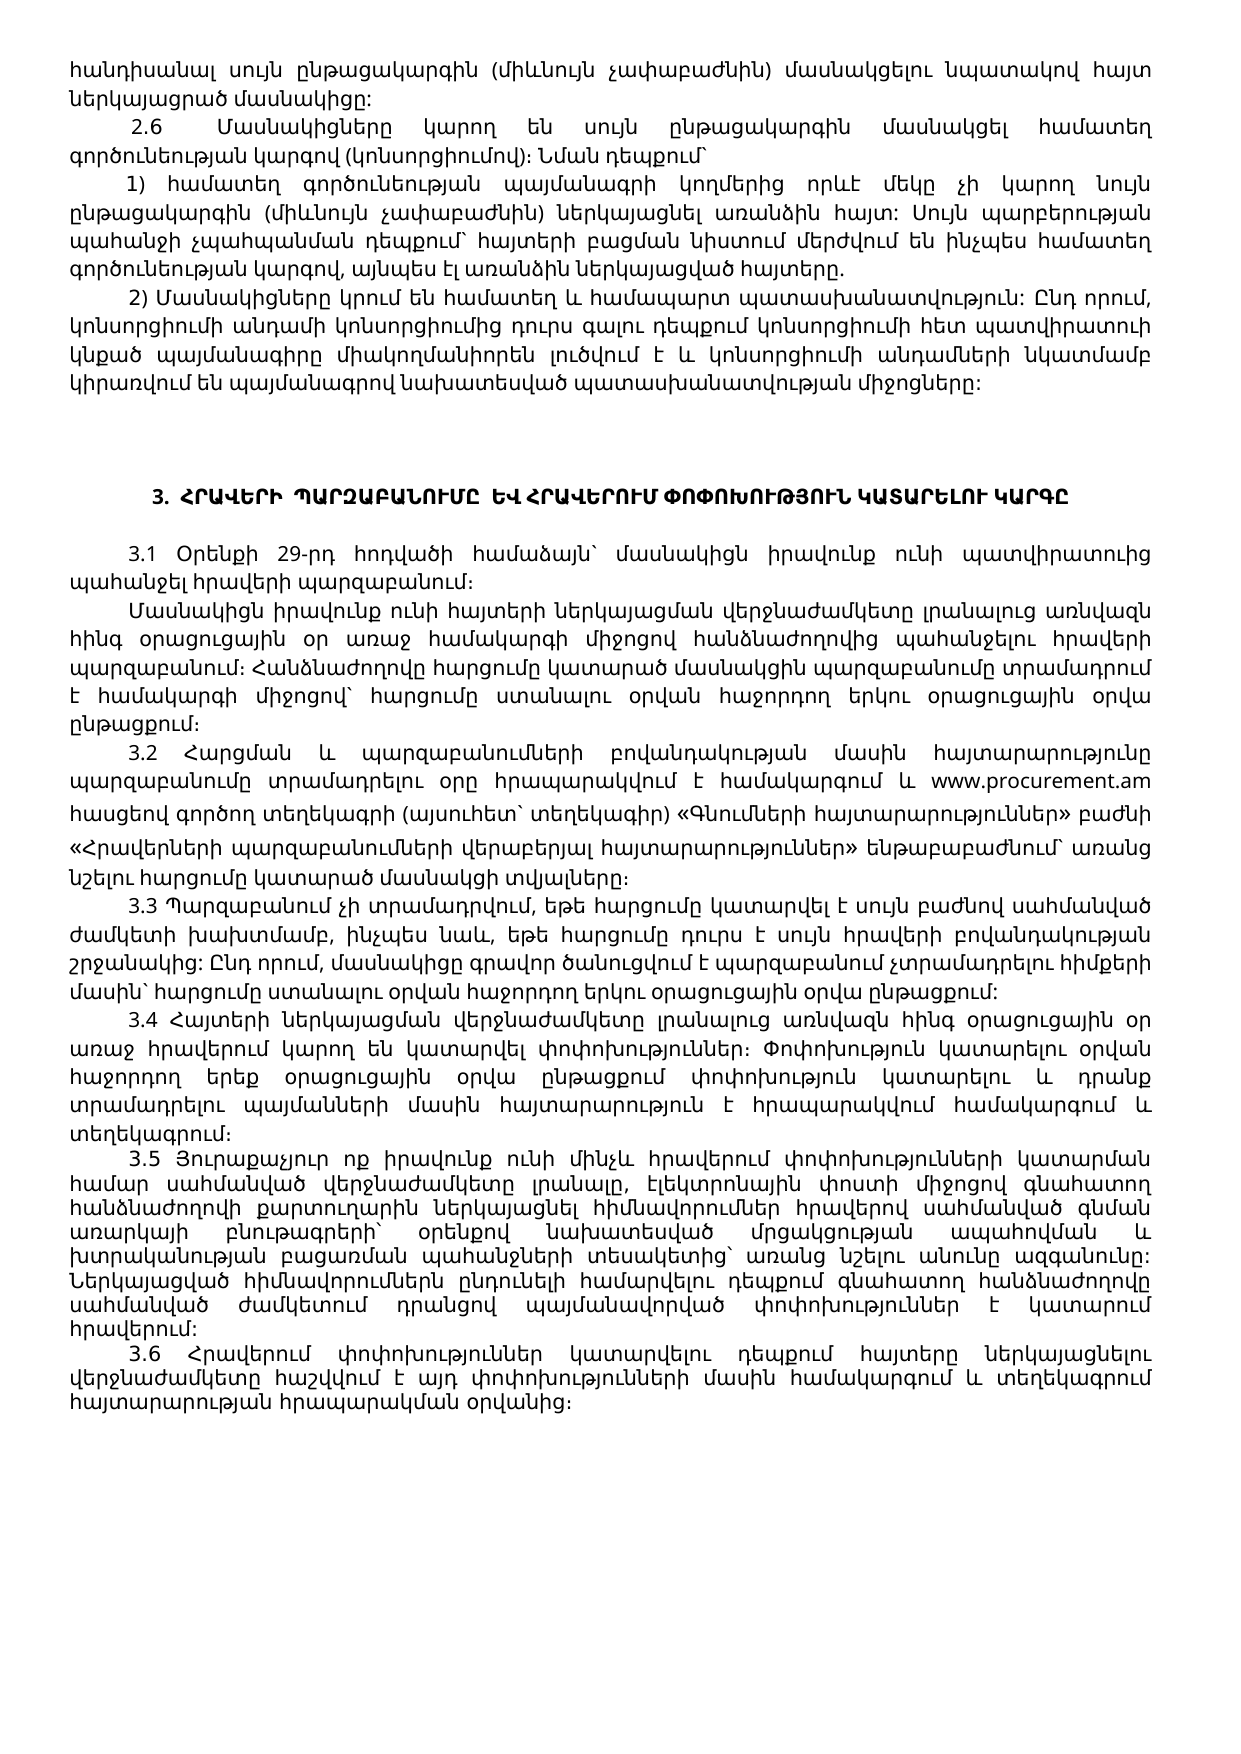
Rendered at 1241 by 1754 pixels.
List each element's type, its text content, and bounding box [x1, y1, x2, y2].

text 3.4 Հայտերի ներկայացման վերջնաժամկետը լրանալուց առնվազն հինգ օրացուցային օր առաջ հրավերում կարող են կատարվել փոփոխություններ։ Փոփոխություն կատարելու օրվան հաջորդող երեք օրացուցային օրվա ընթացքում փոփոխություն կատարելու և դրանք տրամադրելու պայմանների մասին հայտարարություն է հրապարակվում համակարգում և տեղեկագրում։ [69, 1005, 1152, 1147]
text 2) Մասնակիցները կրում են համատեղ և համապարտ պատասխանատվություն: Ընդ որում, կոնսորցիումի անդամի կոնսորցիումից դուրս գալու դեպքում կոնսորցիումի հետ պատվիրատուի կնքած պայմանագիրը միակողմանիորեն լուծվում է և կոնսորցիումի անդամների նկատմամբ կիրառվում են պայմանագրով նախատեսված պատասխանատվության միջոցները: [69, 283, 1152, 397]
text 3.2 Հարցման և պարզաբանումների բովանդակության մասին հայտարարությունը պարզաբանումը տրամադրելու օրը հրապարակվում է համակարգում և www.procurement.am հասցեով գործող տեղեկագրի (այսուհետ` տեղեկագիր) «Գնումների հայտարարություններ» բաժնի «Հրավերների պարզաբանումների վերաբերյալ հայտարարություններ» ենթաբաբաժնում` առանց նշելու հարցումը կատարած մասնակցի տվյալները։ [69, 738, 1152, 891]
text 3.6 Հրավերում փոփոխություններ կատարվելու դեպքում հայտերը ներկայացնելու վերջնաժամկետը հաշվվում է այդ փոփոխությունների մասին համակարգում և տեղեկագրում հայտարարության հրապարակման օրվանից։ [69, 1342, 1152, 1414]
text 3.5 Յուրաքաչյուր ոք իրավունք ունի մինչև հրավերում փոփոխությունների կատարման համար սահմանված վերջնաժամկետը լրանալը, էլեկտրոնային փոստի միջոցով գնահատող հանձնաժողովի քարտուղարին ներկայացնել հիմնավորումներ հրավերով սահմանված գնման առարկայի բնութագրերի՝ օրենքով նախատեսված մրցակցության ապահովման և խտրականության բացառման պահանջների տեսակետից՝ առանց նշելու անունը ազգանունը: Ներկայացված հիմնավորումներն ընդունելի համարվելու դեպքում գնահատող հանձնաժողովը սահմանված ժամկետում դրանցով պայմանավորված փոփոխություններ է կատարում հրավերում: [69, 1147, 1152, 1342]
text Մասնակիցն իրավունք ունի հայտերի ներկայացման վերջնաժամկետը լրանալուց առնվազն հինգ օրացուցային օր առաջ համակարգի միջոցով հանձնաժողովից պահանջելու հրավերի պարզաբանում։ Հանձնաժողովը հարցումը կատարած մասնակցին պարզաբանումը տրամադրում է համակարգի միջոցով` հարցումը ստանալու օրվան հաջորդող երկու օրացուցային օրվա ընթացքում։ [69, 596, 1152, 738]
text 3.1 Օրենքի 29-րդ հոդվածի համաձայն` մասնակիցն իրավունք ունի պատվիրատուից պահանջել հրավերի պարզաբանում։ [69, 539, 1152, 596]
text 1) համատեղ գործունեության պայմանագրի կողմերից որևէ մեկը չի կարող նույն ընթացակարգին (միևնույն չափաբաժնին) ներկայացնել առանձին հայտ: Սույն պարբերության պահանջի չպահպանման դեպքում` հայտերի բացման նիստում մերժվում են ինչպես համատեղ գործունեության կարգով, այնպես էլ առանձին ներկայացված հայտերը. [69, 169, 1152, 283]
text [69, 56, 1152, 112]
text 2.6 Մասնակիցները կարող են սույն ընթացակարգին մասնակցել համատեղ գործունեության կարգով (կոնսորցիումով)։ Նման դեպքում` [69, 112, 1152, 169]
text 3. ՀՐԱՎԵՐԻ ՊԱՐԶԱԲԱՆՈՒՄԸ ԵՎ ՀՐԱՎԵՐՈՒՄ ՓՈՓՈԽՈՒԹՅՈՒՆ ԿԱՏԱՐԵԼՈՒ ԿԱՐԳԸ [69, 482, 1152, 511]
text 3.3 Պարզաբանում չի տրամադրվում, եթե հարցումը կատարվել է սույն բաժնով սահմանված ժամկետի խախտմամբ, ինչպես նաև, եթե հարցումը դուրս է սույն հրավերի բովանդակության շրջանակից: Ընդ որում, մասնակիցը գրավոր ծանուցվում է պարզաբանում չտրամադրելու հիմքերի մասին` հարցումը ստանալու օրվան հաջորդող երկու օրացուցային օրվա ընթացքում: [69, 891, 1152, 1005]
